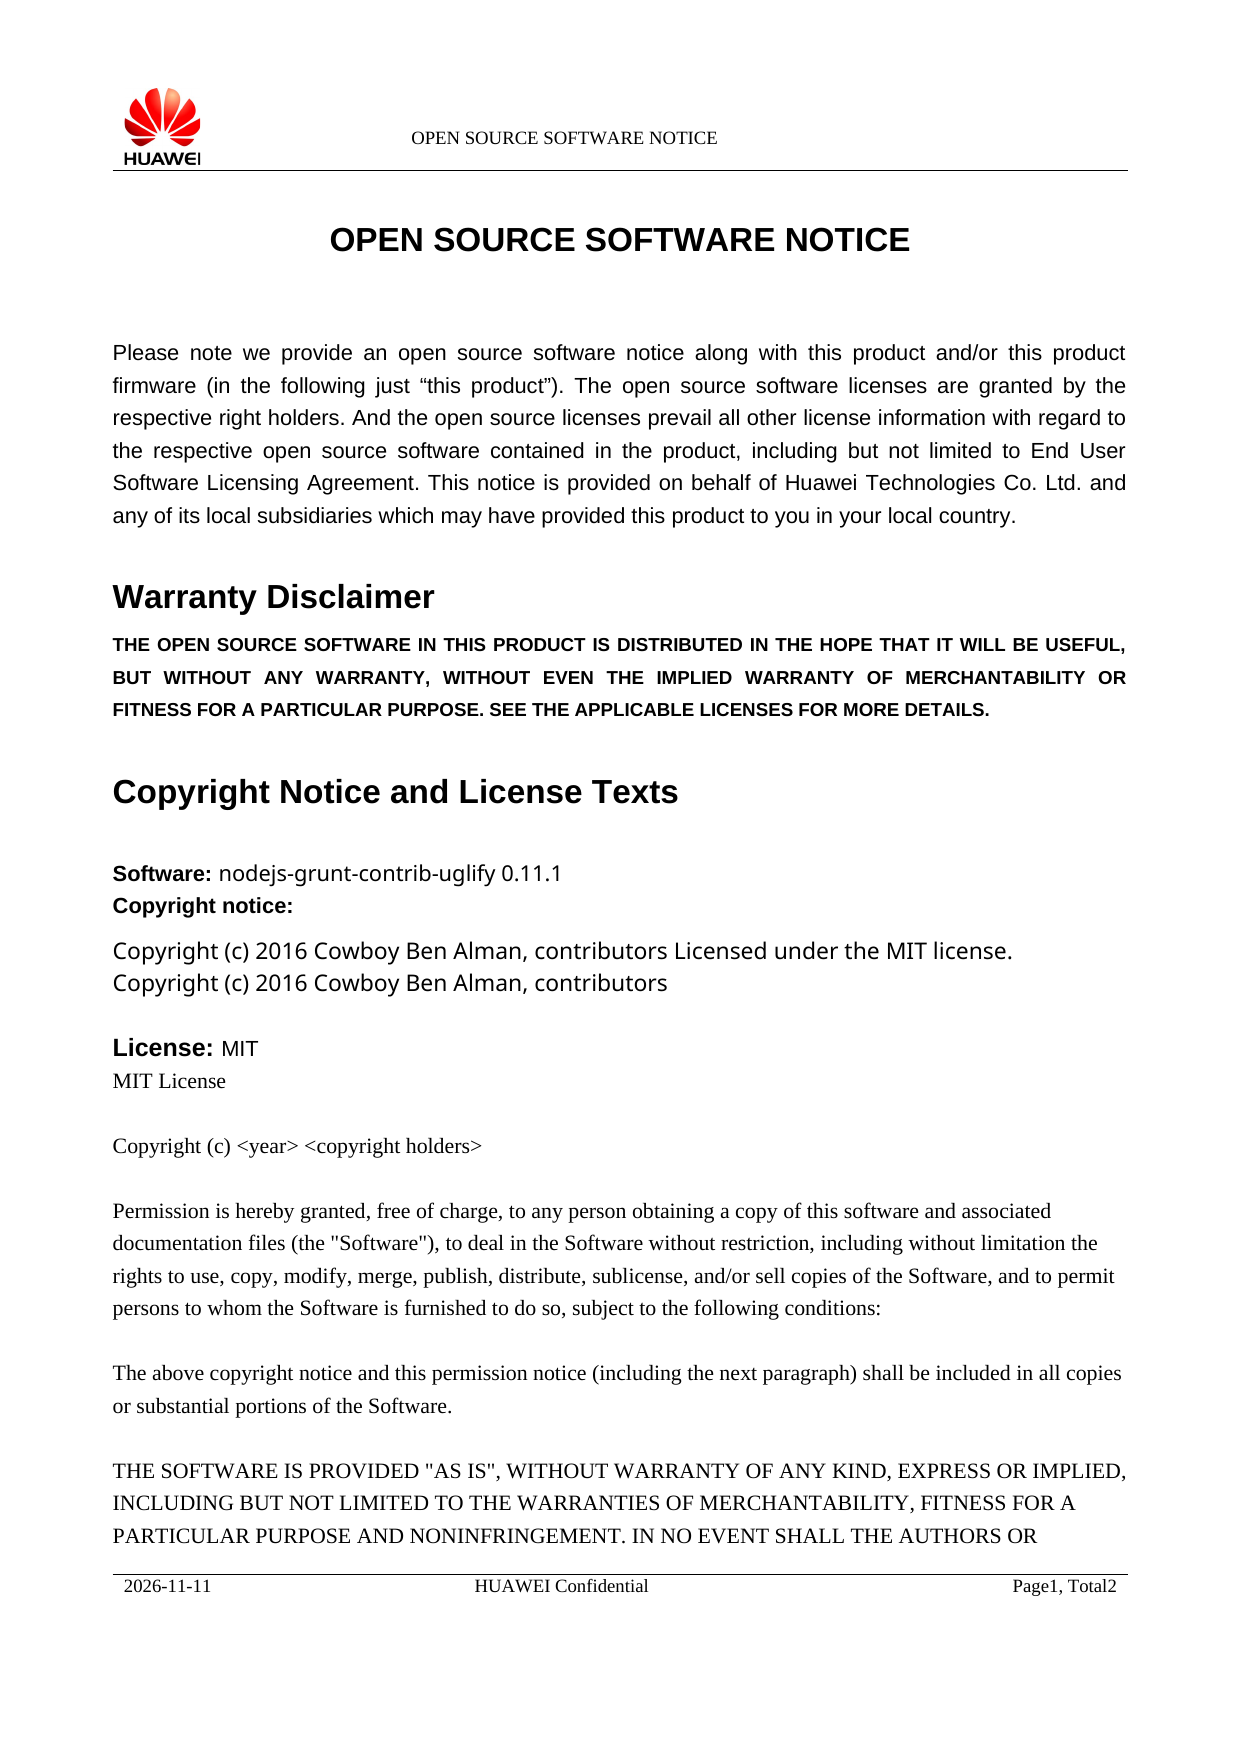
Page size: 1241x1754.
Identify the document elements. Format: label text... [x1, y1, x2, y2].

text Warranty Disclaimer [112, 564, 1128, 629]
text Copyright notice: [112, 889, 1128, 921]
text License: MIT [112, 1031, 1128, 1064]
text Copyright Notice and License Texts [112, 759, 1128, 824]
text Please note we provide an open source software notice along with this product and/or this product firmware (in the following just “this product”). The open source software licenses are granted by the respective right holders. And the open source licenses prevail all other license information with regard to the respective open source software contained in the product, including but not limited to End User Software Licensing Agreement. This notice is provided on behalf of Huawei Technologies Co. Ltd. and any of its local subsidiaries which may have provided this product to you in your local country. [112, 336, 1128, 531]
text OPEN SOURCE SOFTWARE NOTICE [112, 206, 1128, 271]
title Software: nodejs-grunt-contrib-uglify 0.11.1 [112, 856, 1128, 889]
text The open source software in this product is distributed in the hope that it will be useful, but WITHOUT ANY WARRANTY, without even the implied warranty of MERCHANTABILITY or FITNESS FOR A PARTICULAR PURPOSE. See the applicable licenses for more details. [112, 629, 1128, 726]
picture [124, 88, 201, 165]
text Copyright (c) 2016 Cowboy Ben Alman, contributors Licensed under the MIT license. Copyright (c) 2016 Cowboy Ben Alman, contributors [112, 934, 1128, 1031]
